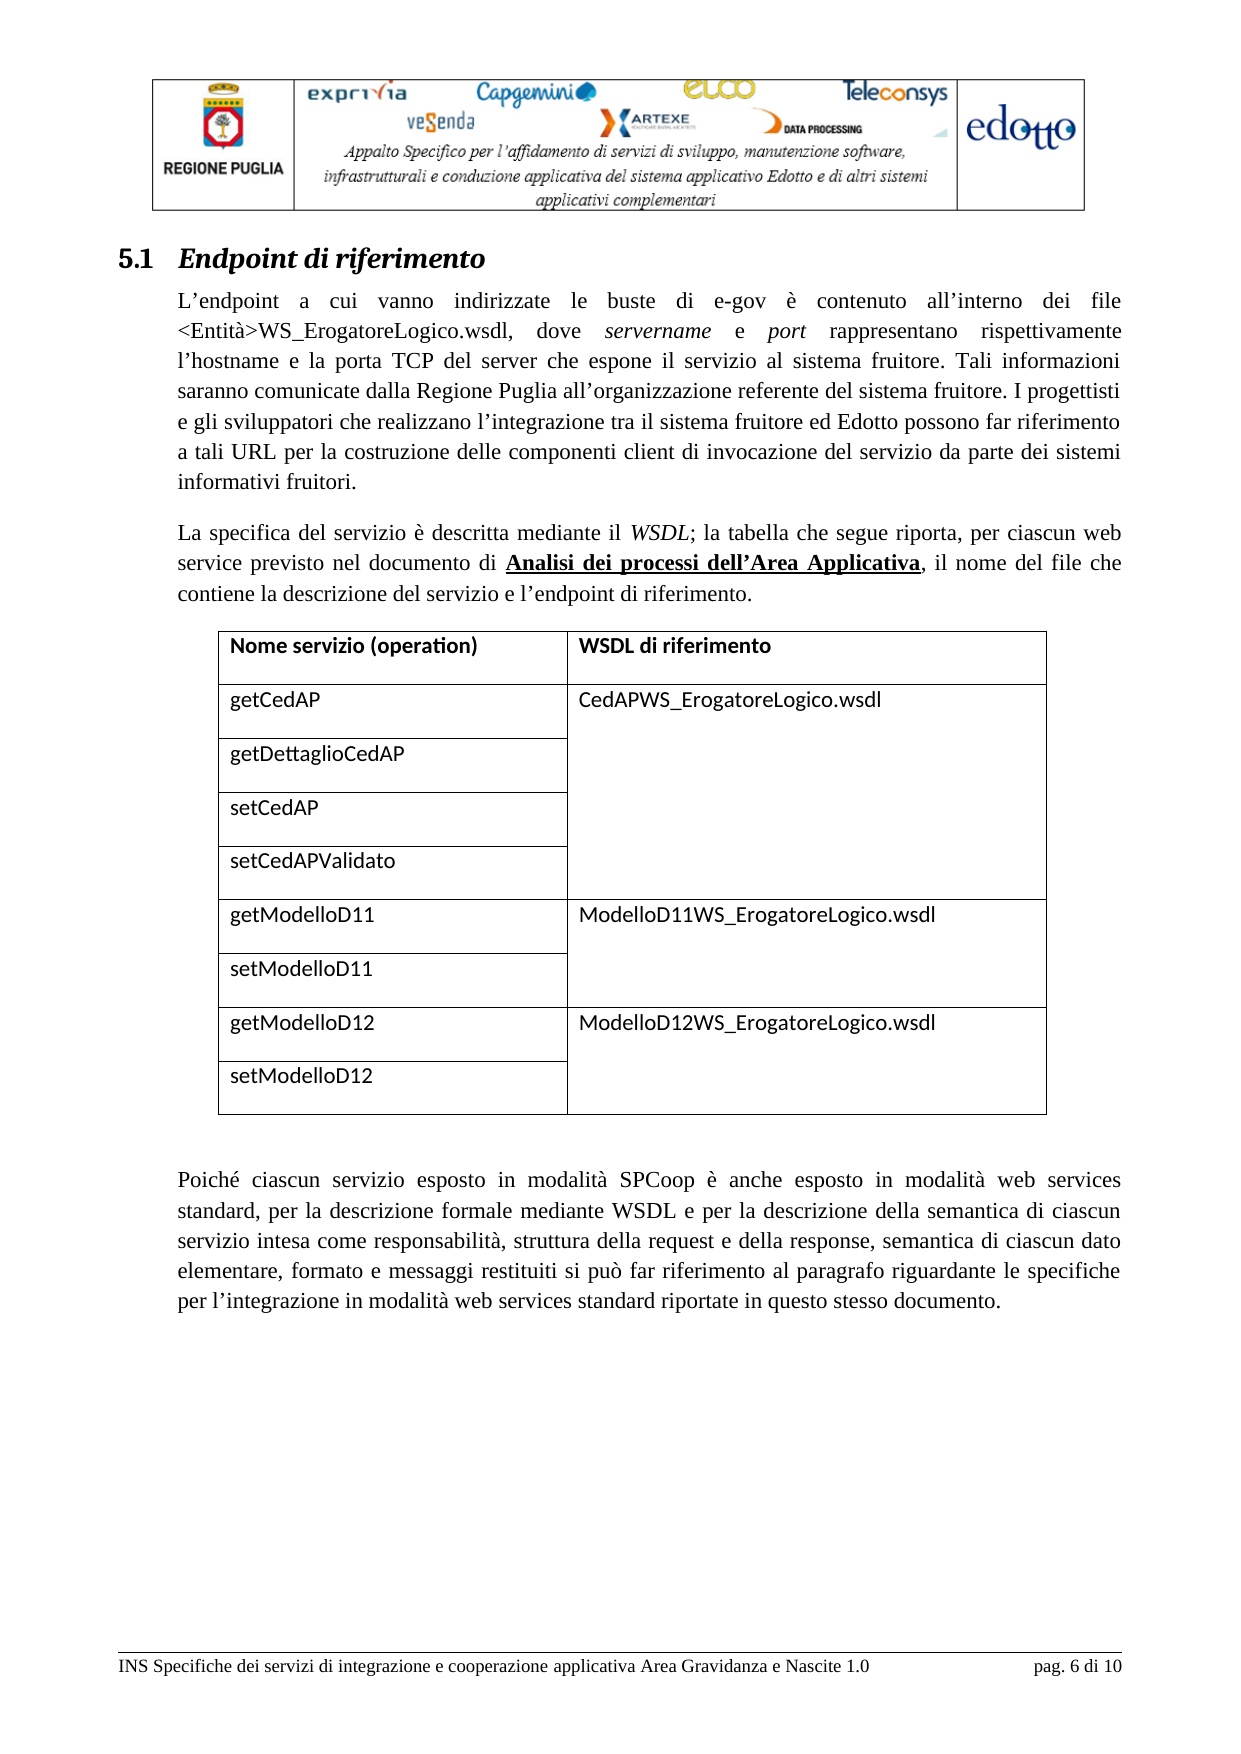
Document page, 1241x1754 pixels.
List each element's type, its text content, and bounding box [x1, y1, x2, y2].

table_cell setModelloD11 [219, 954, 567, 1007]
text La specifica del servizio è descritta mediante il WSDL; la tabella che segue riporta, per ciascun web service previsto nel documento di Analisi dei processi dell’Area Applicativa, il nome del file che contiene la descrizione del servizio e l’endpoint di riferimento. [177, 519, 1122, 606]
picture [147, 73, 1093, 218]
table_cell ModelloD12WS_ErogatoreLogico.wsdl [568, 1008, 1046, 1114]
table_cell getModelloD12 [219, 1008, 567, 1061]
table_header Nome servizio (operation) [219, 632, 567, 684]
subtitle Endpoint di riferimento [118, 242, 1122, 276]
table_cell setModelloD12 [219, 1062, 567, 1114]
table_cell getCedAP [219, 685, 567, 738]
table_cell CedAPWS_ErogatoreLogico.wsdl [568, 685, 1046, 899]
table_cell ModelloD11WS_ErogatoreLogico.wsdl [568, 900, 1046, 1007]
table_cell setCedAPValidato [219, 847, 567, 899]
text Poiché ciascun servizio esposto in modalità SPCoop è anche esposto in modalità web services standard, per la descrizione formale mediante WSDL e per la descrizione della semantica di ciascun servizio intesa come responsabilità, struttura della request e della response, semantica di ciascun dato elementare, formato e messaggi restituiti si può far riferimento al paragrafo riguardante le specifiche per l’integrazione in modalità web services standard riportate in questo stesso documento. [177, 1166, 1122, 1314]
table_cell setCedAP [219, 793, 567, 846]
table_cell getDettaglioCedAP [219, 739, 567, 792]
table_cell getModelloD11 [219, 900, 567, 953]
text L’endpoint a cui vanno indirizzate le buste di e-gov è contenuto all’interno dei file <Entità>WS_ErogatoreLogico.wsdl, dove servername e port rappresentano rispettivamente l’hostname e la porta TCP del server che espone il servizio al sistema fruitore. Tali informazioni saranno comunicate dalla Regione Puglia all’organizzazione referente del sistema fruitore. I progettisti e gli sviluppatori che realizzano l’integrazione tra il sistema fruitore ed Edotto possono far riferimento a tali URL per la costruzione delle componenti client di invocazione del servizio da parte dei sistemi informativi fruitori. [177, 287, 1122, 494]
table_header WSDL di riferimento [568, 632, 1046, 684]
